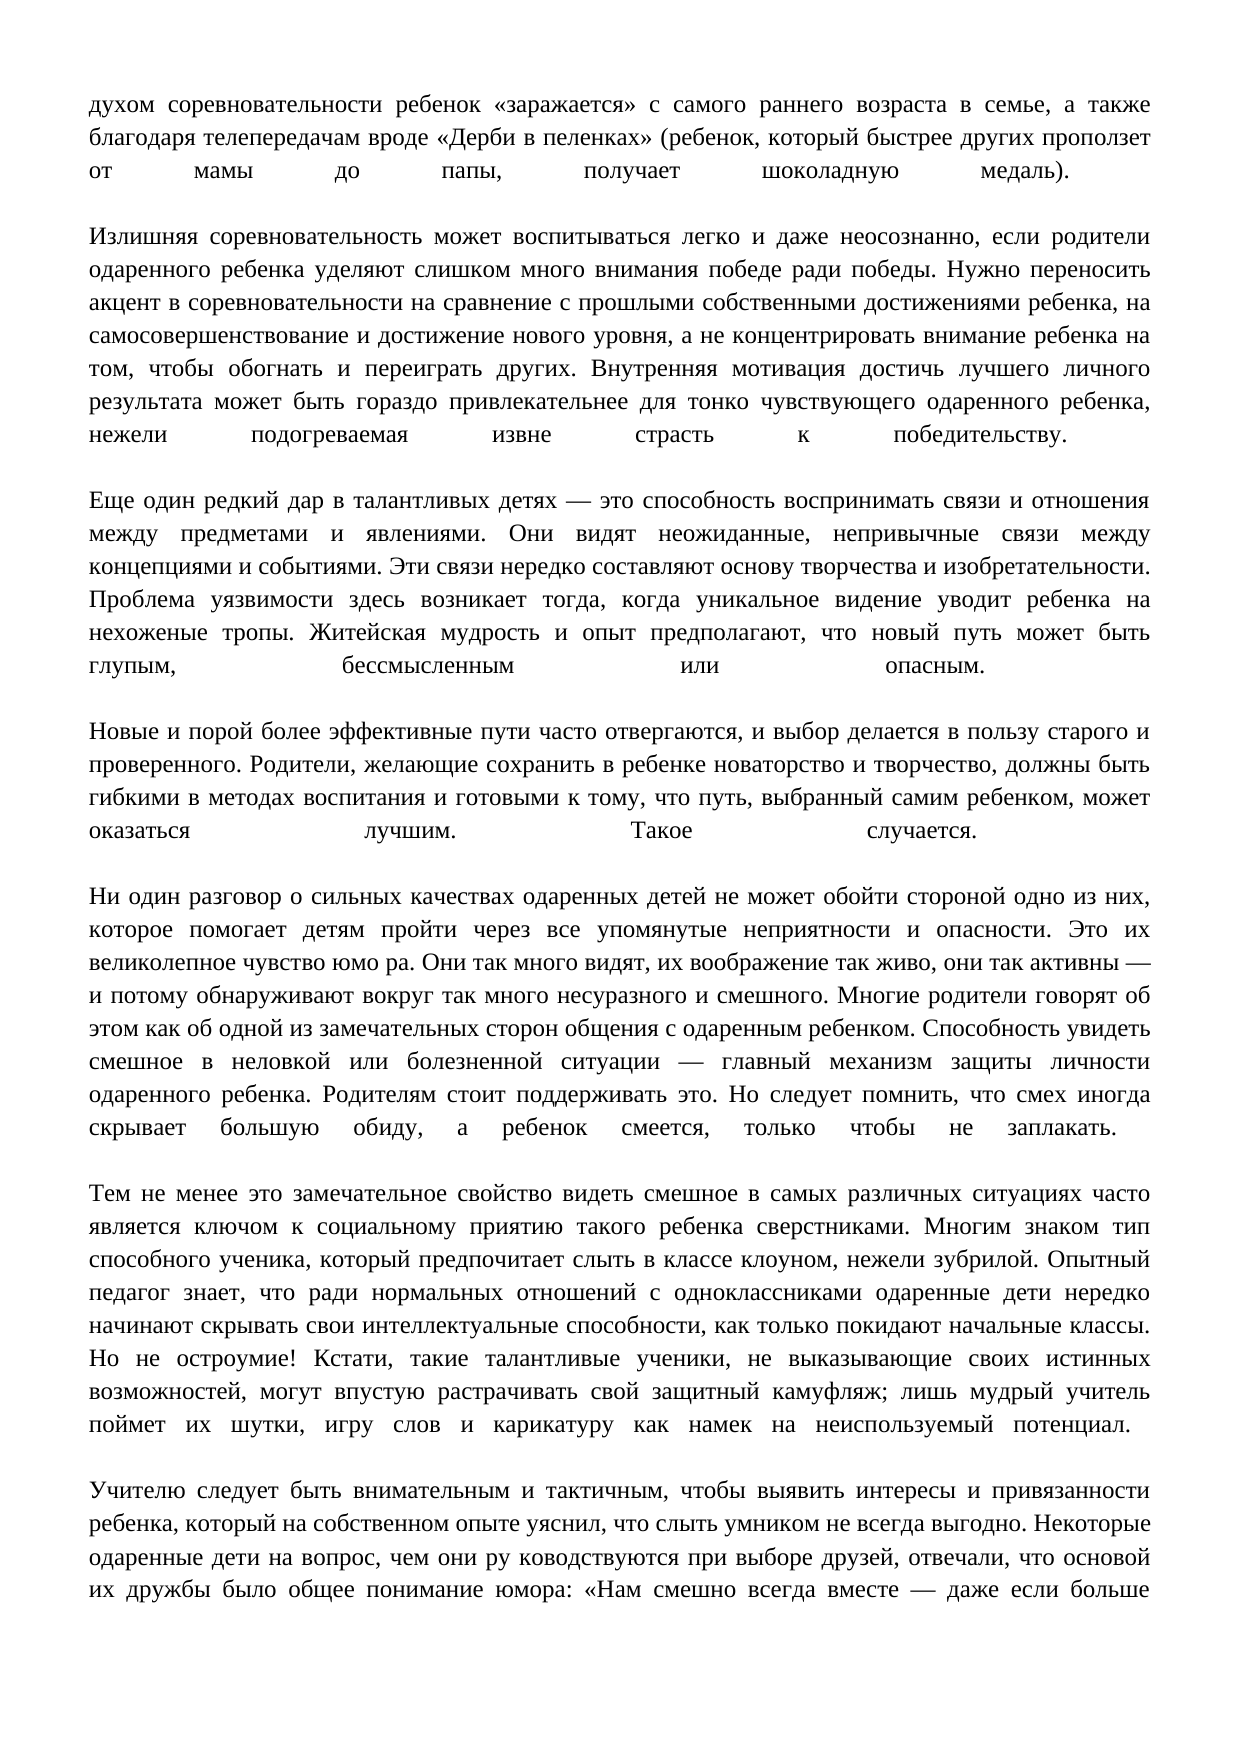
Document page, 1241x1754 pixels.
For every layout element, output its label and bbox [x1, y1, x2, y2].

text [89, 89, 1152, 1603]
